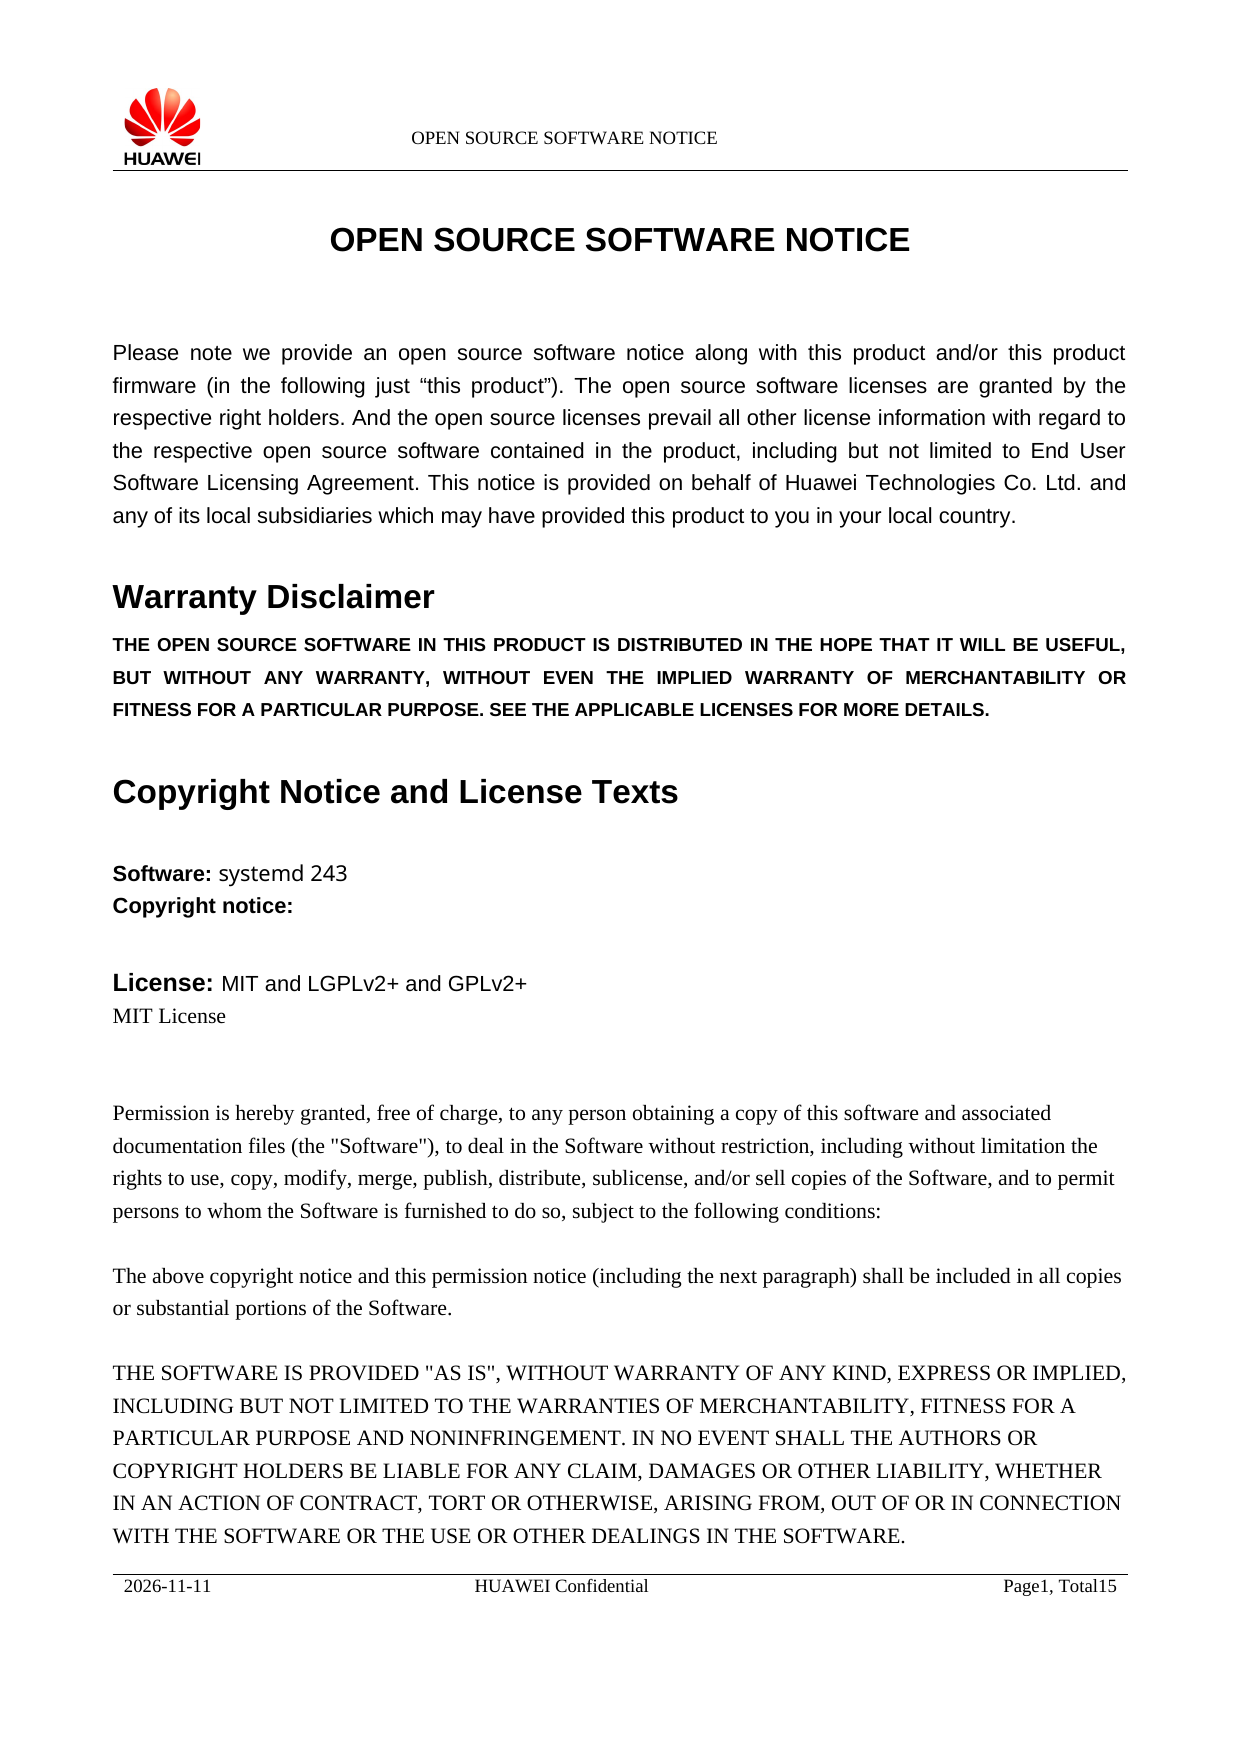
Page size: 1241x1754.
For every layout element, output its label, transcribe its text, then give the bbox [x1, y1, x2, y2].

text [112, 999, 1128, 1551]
text The open source software in this product is distributed in the hope that it will be useful, but WITHOUT ANY WARRANTY, without even the implied warranty of MERCHANTABILITY or FITNESS FOR A PARTICULAR PURPOSE. See the applicable licenses for more details. [112, 629, 1128, 726]
picture [124, 88, 201, 165]
text Copyright notice: [112, 889, 1128, 921]
text Warranty Disclaimer [112, 564, 1128, 629]
text Please note we provide an open source software notice along with this product and/or this product firmware (in the following just “this product”). The open source software licenses are granted by the respective right holders. And the open source licenses prevail all other license information with regard to the respective open source software contained in the product, including but not limited to End User Software Licensing Agreement. This notice is provided on behalf of Huawei Technologies Co. Ltd. and any of its local subsidiaries which may have provided this product to you in your local country. [112, 336, 1128, 531]
text Copyright Notice and License Texts [112, 759, 1128, 824]
text OPEN SOURCE SOFTWARE NOTICE [112, 206, 1128, 271]
text License: MIT and LGPLv2+ and GPLv2+ [112, 966, 1128, 999]
title Software: systemd 243 [112, 856, 1128, 889]
